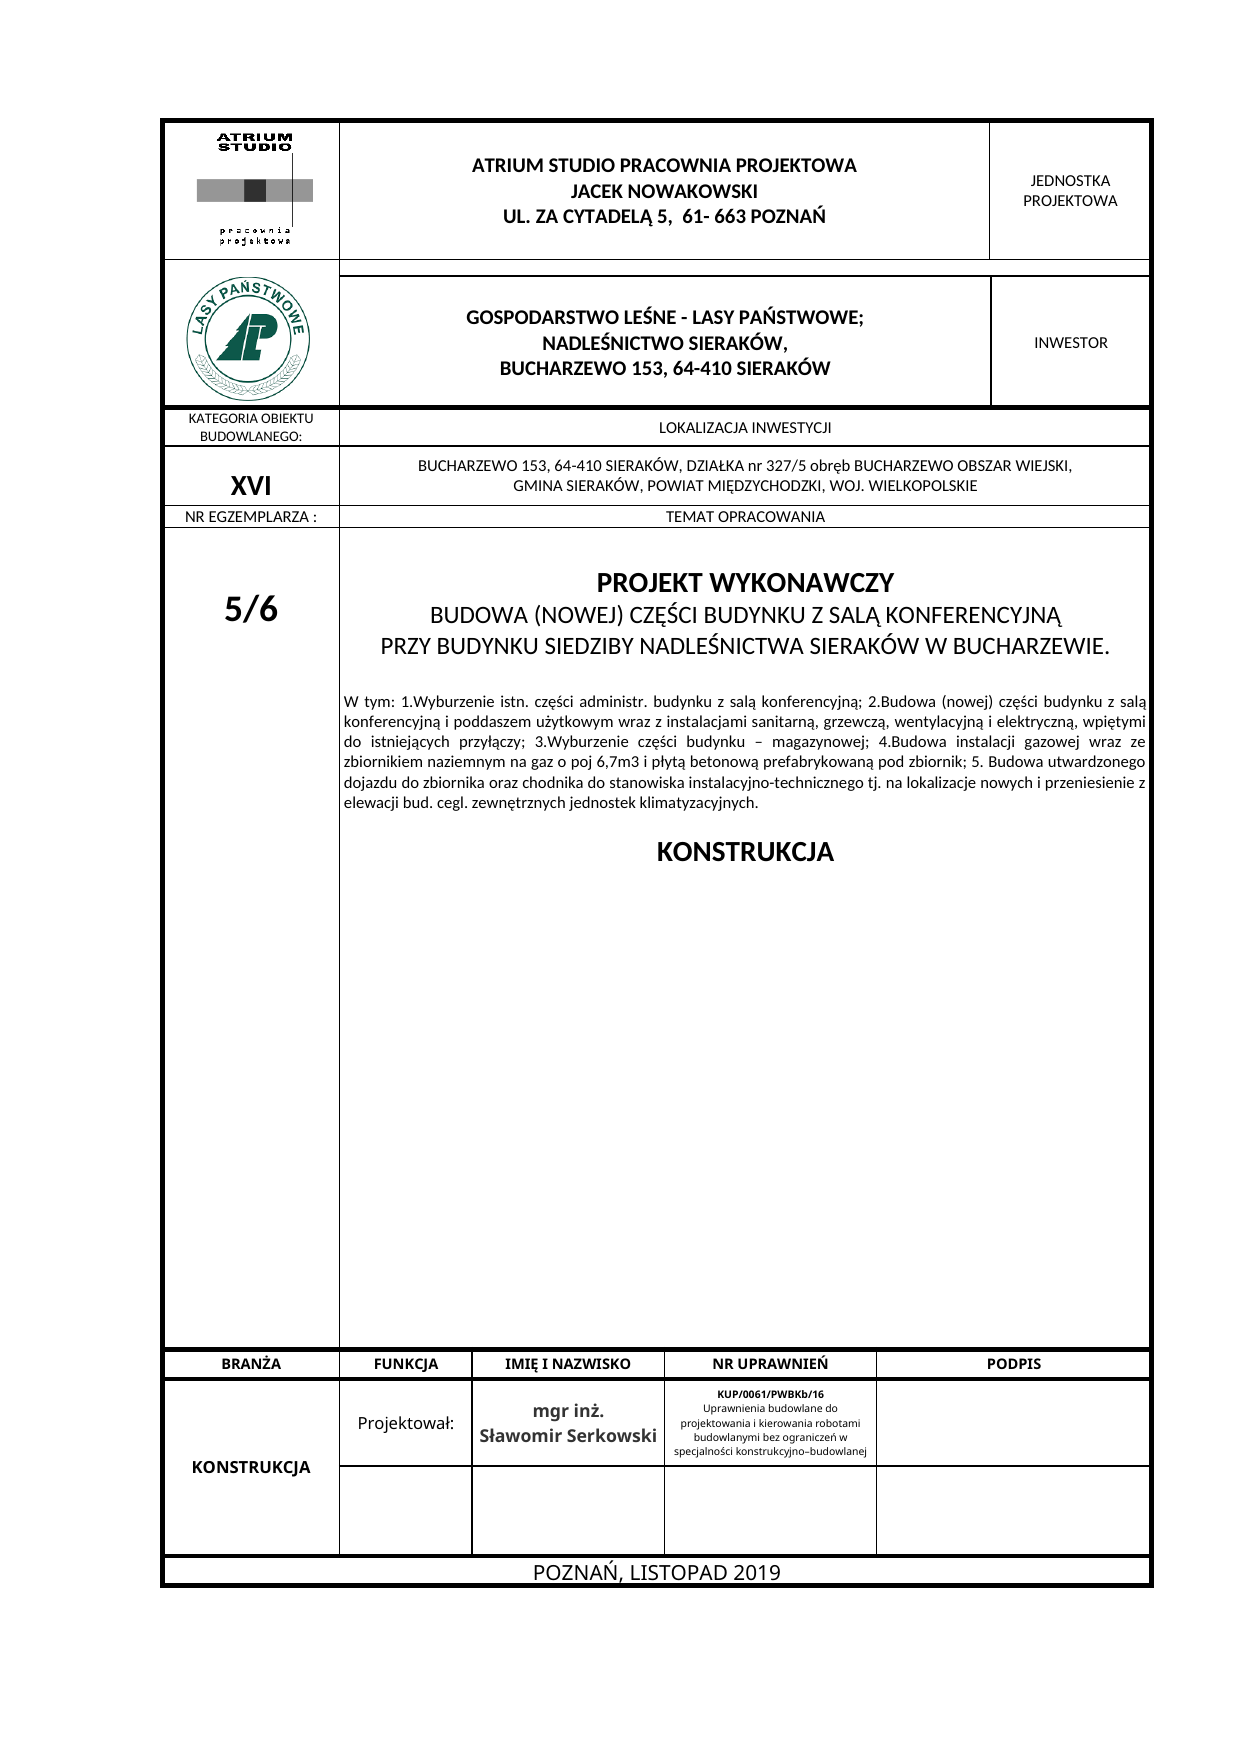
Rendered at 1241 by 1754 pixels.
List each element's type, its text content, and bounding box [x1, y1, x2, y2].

table_cell BRANŻA [165, 1352, 339, 1376]
table_cell TEMAT OPRACOWANIA [340, 506, 1149, 526]
table_cell JEDNOSTKA PROJEKTOWA [990, 123, 1149, 258]
table_cell ATRIUM STUDIO PRACOWNIA PROJEKTOWA JACEK NOWAKOWSKI UL. ZA CYTADELĄ 5, 61- 663 POZNAŃ [340, 123, 989, 258]
table_cell [665, 1467, 876, 1554]
table_cell PROJEKT WYKONAWCZY BUDOWA (NOWEJ) CZĘŚCI BUDYNKU Z SALĄ KONFERENCYJNĄ PRZY BUDYNKU SIEDZIBY NADLEŚNICTWA SIERAKÓW W BUCHARZEWIE. W tym: 1.Wyburzenie istn. części administr. budynku z salą konferencyjną; 2.Budowa (nowej) części budynku z salą konferencyjną i poddaszem użytkowym wraz z instalacjami sanitarną, grzewczą, wentylacyjną i elektryczną, wpiętymi do istniejących przyłączy; 3.Wyburzenie części budynku – magazynowej; 4.Budowa instalacji gazowej wraz ze zbiornikiem naziemnym na gaz o poj 6,7m3 i płytą betonową prefabrykowaną pod zbiornik; 5. Budowa utwardzonego dojazdu do zbiornika oraz chodnika do stanowiska instalacyjno-technicznego tj. na lokalizacje nowych i przeniesienie z elewacji bud. cegl. zewnętrznych jednostek klimatyzacyjnych. KONSTRUKCJA [340, 528, 1149, 1347]
table_cell FUNKCJA [340, 1352, 471, 1376]
table_cell GOSPODARSTWO LEŚNE - LASY PAŃSTWOWE; NADLEŚNICTWO SIERAKÓW, BUCHARZEWO 153, 64-410 SIERAKÓW [340, 277, 990, 405]
table_cell [877, 1381, 1149, 1465]
table_cell [340, 260, 1149, 275]
table_cell XVI [165, 447, 339, 504]
table_cell INWESTOR [992, 277, 1149, 405]
table_cell LOKALIZACJA INWESTYCJI [340, 410, 1149, 445]
table_cell KONSTRUKCJA [165, 1381, 339, 1554]
table_cell [877, 1467, 1149, 1554]
table_cell mgr inż. Sławomir Serkowski [473, 1381, 664, 1465]
table_cell KUP/0061/PWBKb/16 Uprawnienia budowlane do projektowania i kierowania robotami budowlanymi bez ograniczeń w specjalności konstrukcyjno–budowlanej [665, 1381, 876, 1465]
table_cell [165, 260, 339, 405]
table_cell Projektował: [340, 1381, 471, 1465]
table_cell NR EGZEMPLARZA : [165, 506, 339, 526]
table_cell 5/6 [165, 528, 339, 1347]
table_cell POZNAŃ, LISTOPAD 2019 [165, 1558, 1149, 1583]
table_cell [165, 123, 339, 258]
table_cell [340, 1467, 471, 1554]
table_cell NR UPRAWNIEŃ [665, 1352, 876, 1376]
table_cell BUCHARZEWO 153, 64-410 SIERAKÓW, DZIAŁKA nr 327/5 obręb BUCHARZEWO OBSZAR WIEJSKI, GMINA SIERAKÓW, POWIAT MIĘDZYCHODZKI, WOJ. WIELKOPOLSKIE [340, 447, 1149, 504]
table_cell IMIĘ I NAZWISKO [473, 1352, 664, 1376]
table_cell [473, 1467, 664, 1554]
table_cell KATEGORIA OBIEKTU BUDOWLANEGO: [165, 410, 339, 445]
picture [186, 277, 326, 401]
table_cell PODPIS [877, 1352, 1149, 1376]
